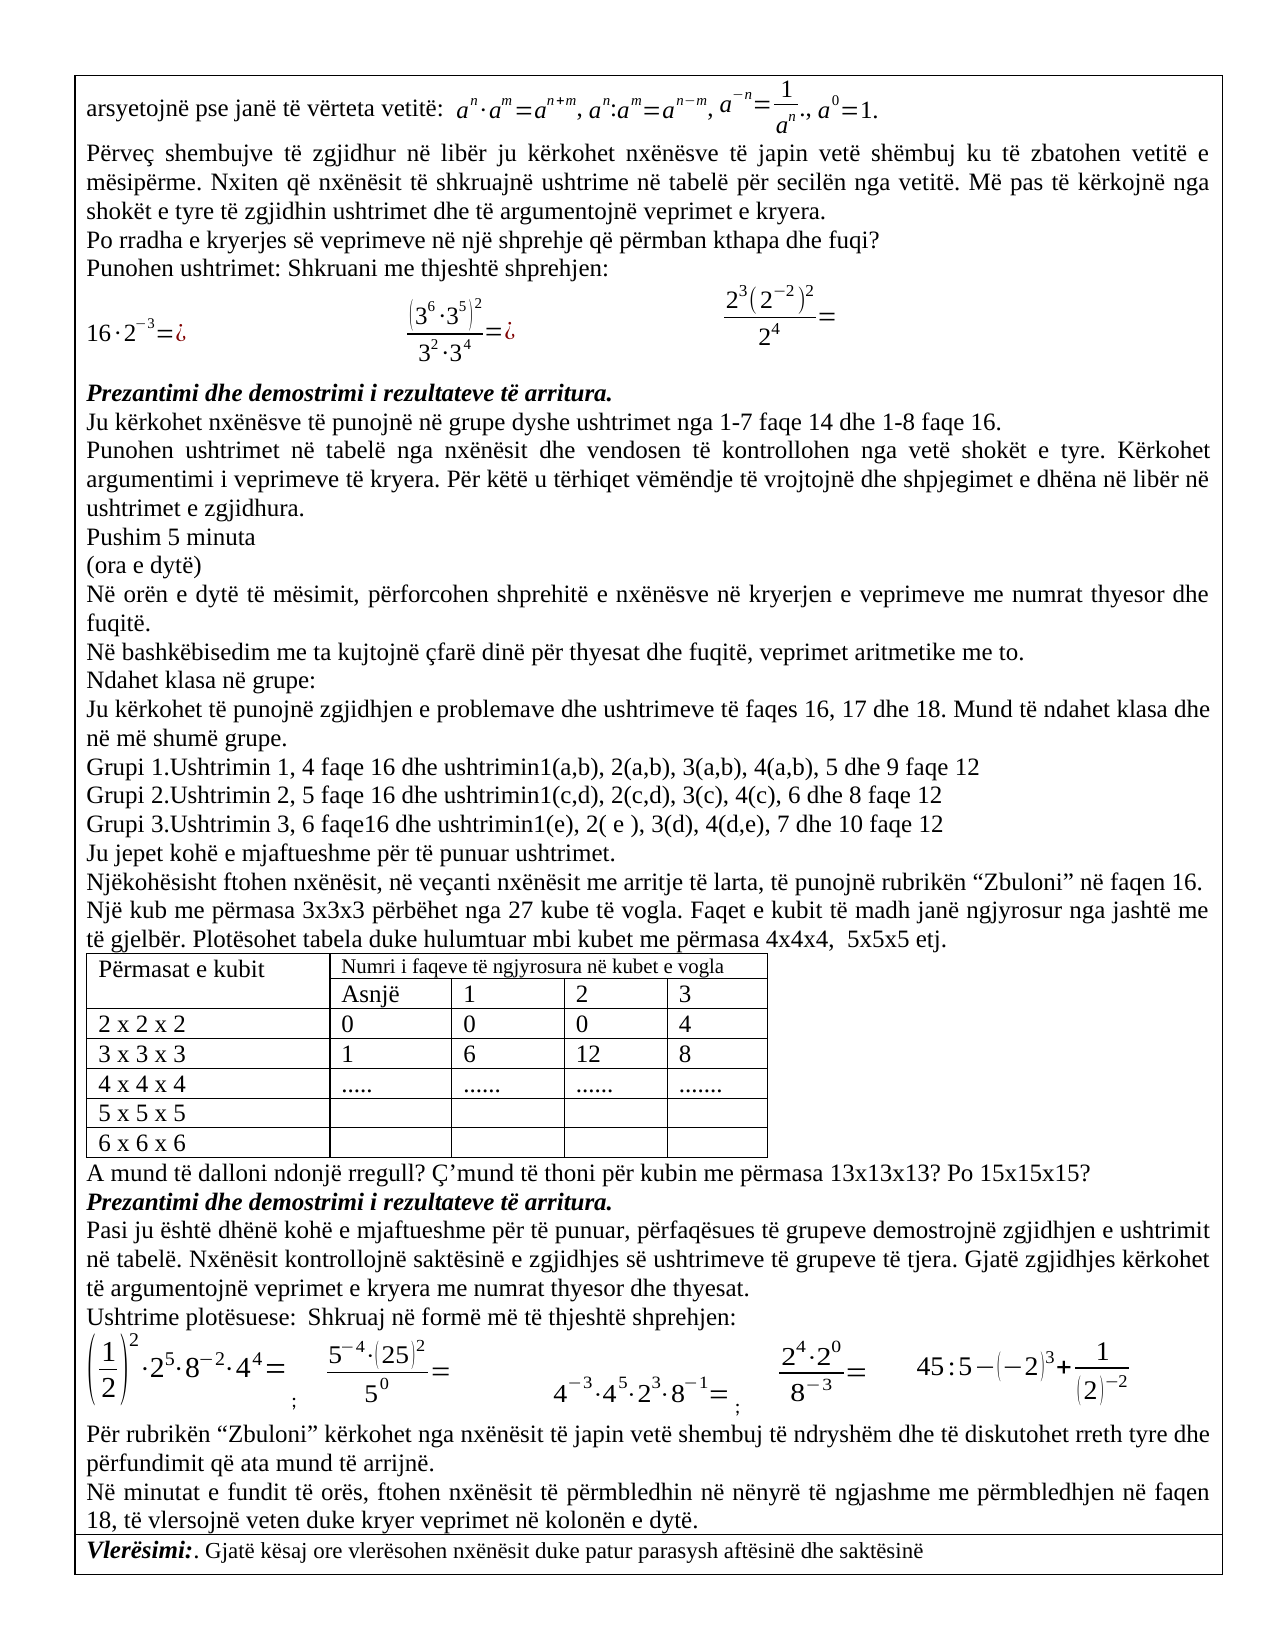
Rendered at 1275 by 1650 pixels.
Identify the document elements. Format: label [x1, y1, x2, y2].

table_cell [76, 76, 1222, 1534]
table_cell [76, 1535, 1222, 1574]
